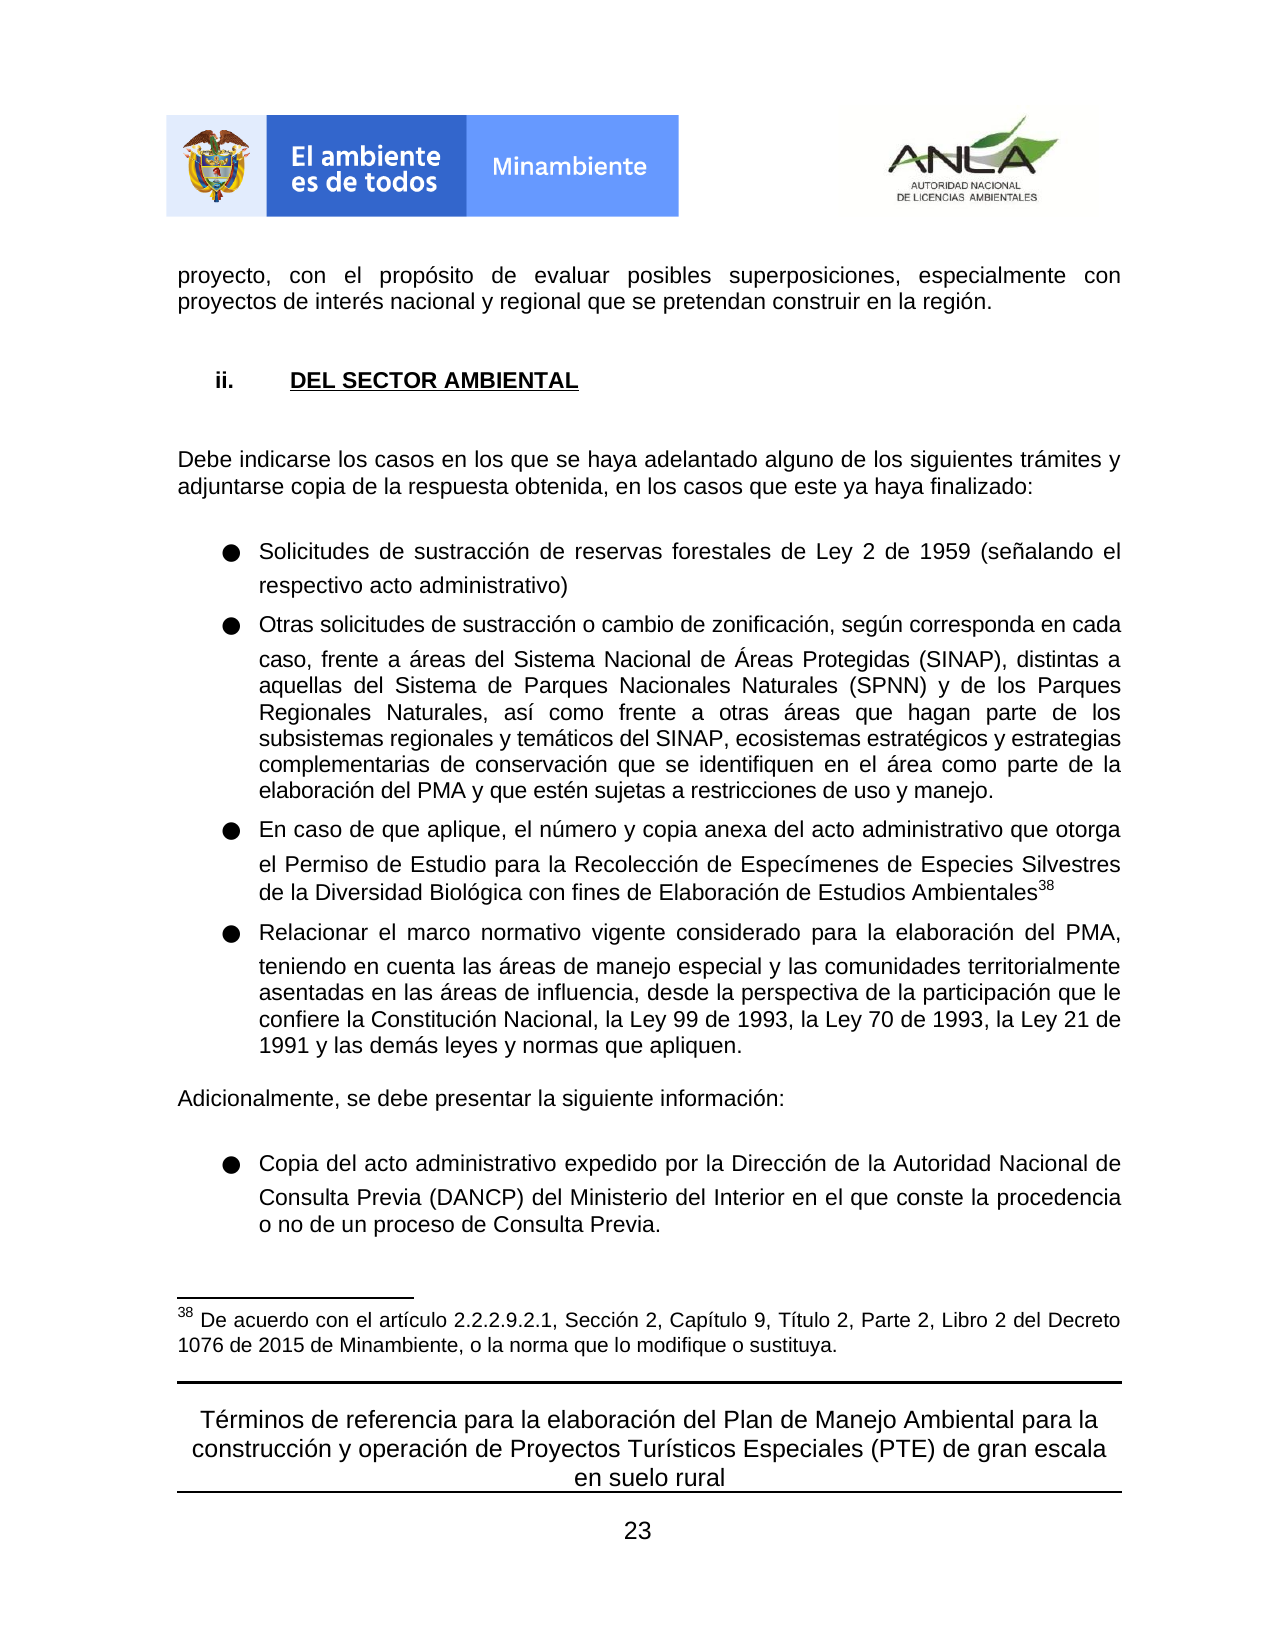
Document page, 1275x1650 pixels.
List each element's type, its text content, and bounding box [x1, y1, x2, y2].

list Solicitudes de sustracción de reservas forestales de Ley 2 de 1959 (señalando el respectivo acto administrativo) [221, 525, 1122, 599]
list Copia del acto administrativo expedido por la Dirección de la Autoridad Nacional de Consulta Previa (DANCP) del Ministerio del Interior en el que conste la procedencia o no de un proceso de Consulta Previa. [221, 1137, 1122, 1237]
list Relacionar el marco normativo vigente considerado para la elaboración del PMA, teniendo en cuenta las áreas de manejo especial y las comunidades territorialmente asentadas en las áreas de influencia, desde la perspectiva de la participación que le confiere la Constitución Nacional, la Ley 99 de 1993, la Ley 70 de 1993, la Ley 21 de 1991 y las demás leyes y normas que apliquen. [221, 906, 1122, 1058]
list Otras solicitudes de sustracción o cambio de zonificación, según corresponda en cada caso, frente a áreas del Sistema Nacional de Áreas Protegidas (SINAP), distintas a aquellas del Sistema de Parques Nacionales Naturales (SPNN) y de los Parques Regionales Naturales, así como frente a otras áreas que hagan parte de los subsistemas regionales y temáticos del SINAP, ecosistemas estratégicos y estrategias complementarias de conservación que se identifiquen en el área como parte de la elaboración del PMA y que estén sujetas a restricciones de uso y manejo. [221, 599, 1122, 804]
list En caso de que aplique, el número y copia anexa del acto administrativo que otorga el Permiso de Estudio para la Recolección de Especímenes de Especies Silvestres de la Diversidad Biológica con fines de Elaboración de Estudios Ambientales [221, 804, 1122, 906]
picture [838, 105, 1100, 217]
picture [166, 115, 679, 217]
subtitle DEL SECTOR AMBIENTAL [215, 367, 1122, 394]
text Adicionalmente, se debe presentar la siguiente información: [177, 1085, 1122, 1111]
text Debe indicarse los casos en los que se haya adelantado alguno de los siguientes trámites y adjuntarse copia de la respuesta obtenida, en los casos que este ya haya finalizado: [177, 446, 1122, 499]
